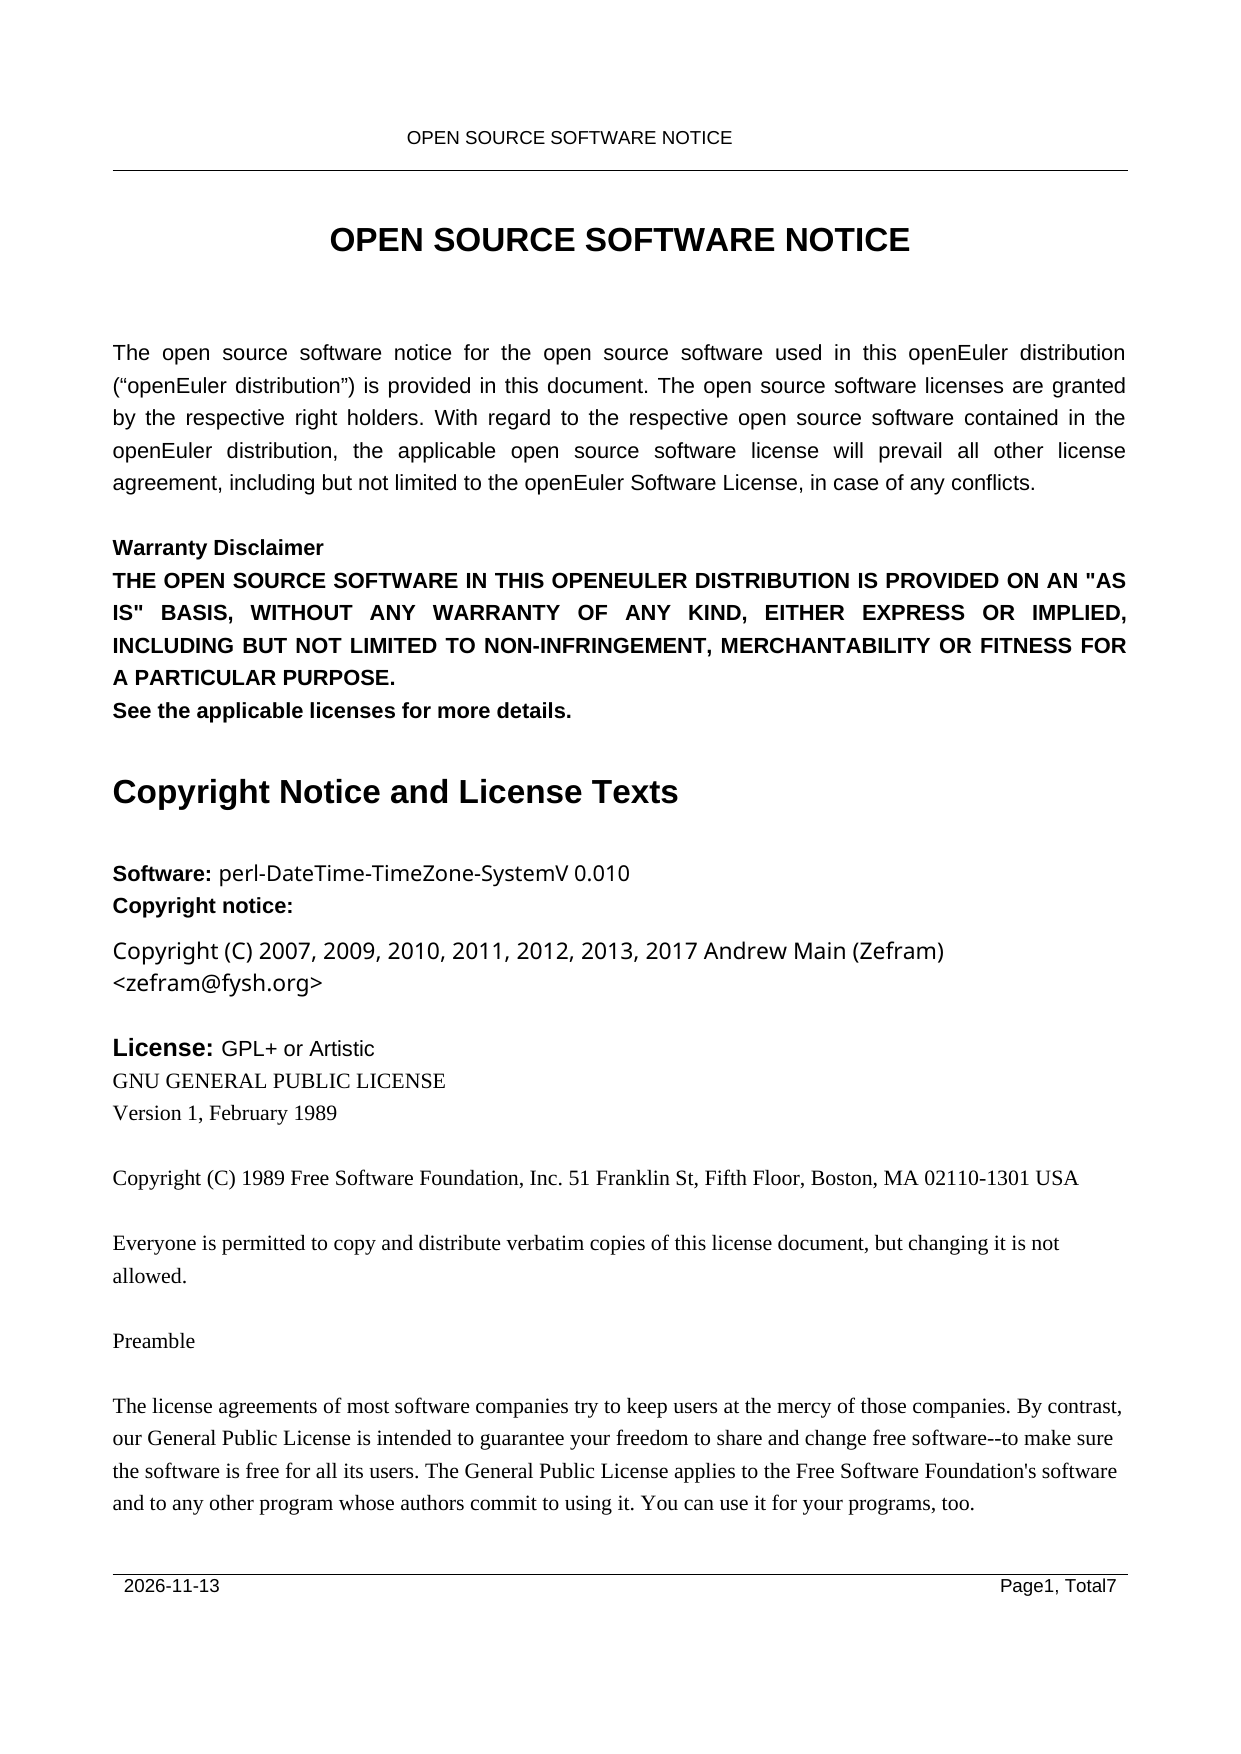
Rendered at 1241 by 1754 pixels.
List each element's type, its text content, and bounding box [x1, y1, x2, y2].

text Copyright Notice and License Texts [112, 759, 1128, 824]
text THE OPEN SOURCE SOFTWARE IN THIS OPENEULER DISTRIBUTION IS PROVIDED ON AN "AS IS" BASIS, WITHOUT ANY WARRANTY OF ANY KIND, EITHER EXPRESS OR IMPLIED, INCLUDING BUT NOT LIMITED TO NON-INFRINGEMENT, MERCHANTABILITY OR FITNESS FOR A PARTICULAR PURPOSE. See the applicable licenses for more details. [112, 564, 1128, 726]
text OPEN SOURCE SOFTWARE NOTICE [112, 206, 1128, 271]
text Warranty Disclaimer [112, 531, 1128, 564]
text Copyright notice: [112, 889, 1128, 921]
text License: GPL+ or Artistic [112, 1031, 1128, 1064]
text Copyright (C) 2007, 2009, 2010, 2011, 2012, 2013, 2017 Andrew Main (Zefram) <zefram@fysh.org> [112, 934, 1128, 1031]
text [112, 1064, 1128, 1519]
title Software: perl-DateTime-TimeZone-SystemV 0.010 [112, 856, 1128, 889]
text The open source software notice for the open source software used in this openEuler distribution (“openEuler distribution”) is provided in this document. The open source software licenses are granted by the respective right holders. With regard to the respective open source software contained in the openEuler distribution, the applicable open source software license will prevail all other license agreement, including but not limited to the openEuler Software License, in case of any conflicts. [112, 336, 1128, 499]
